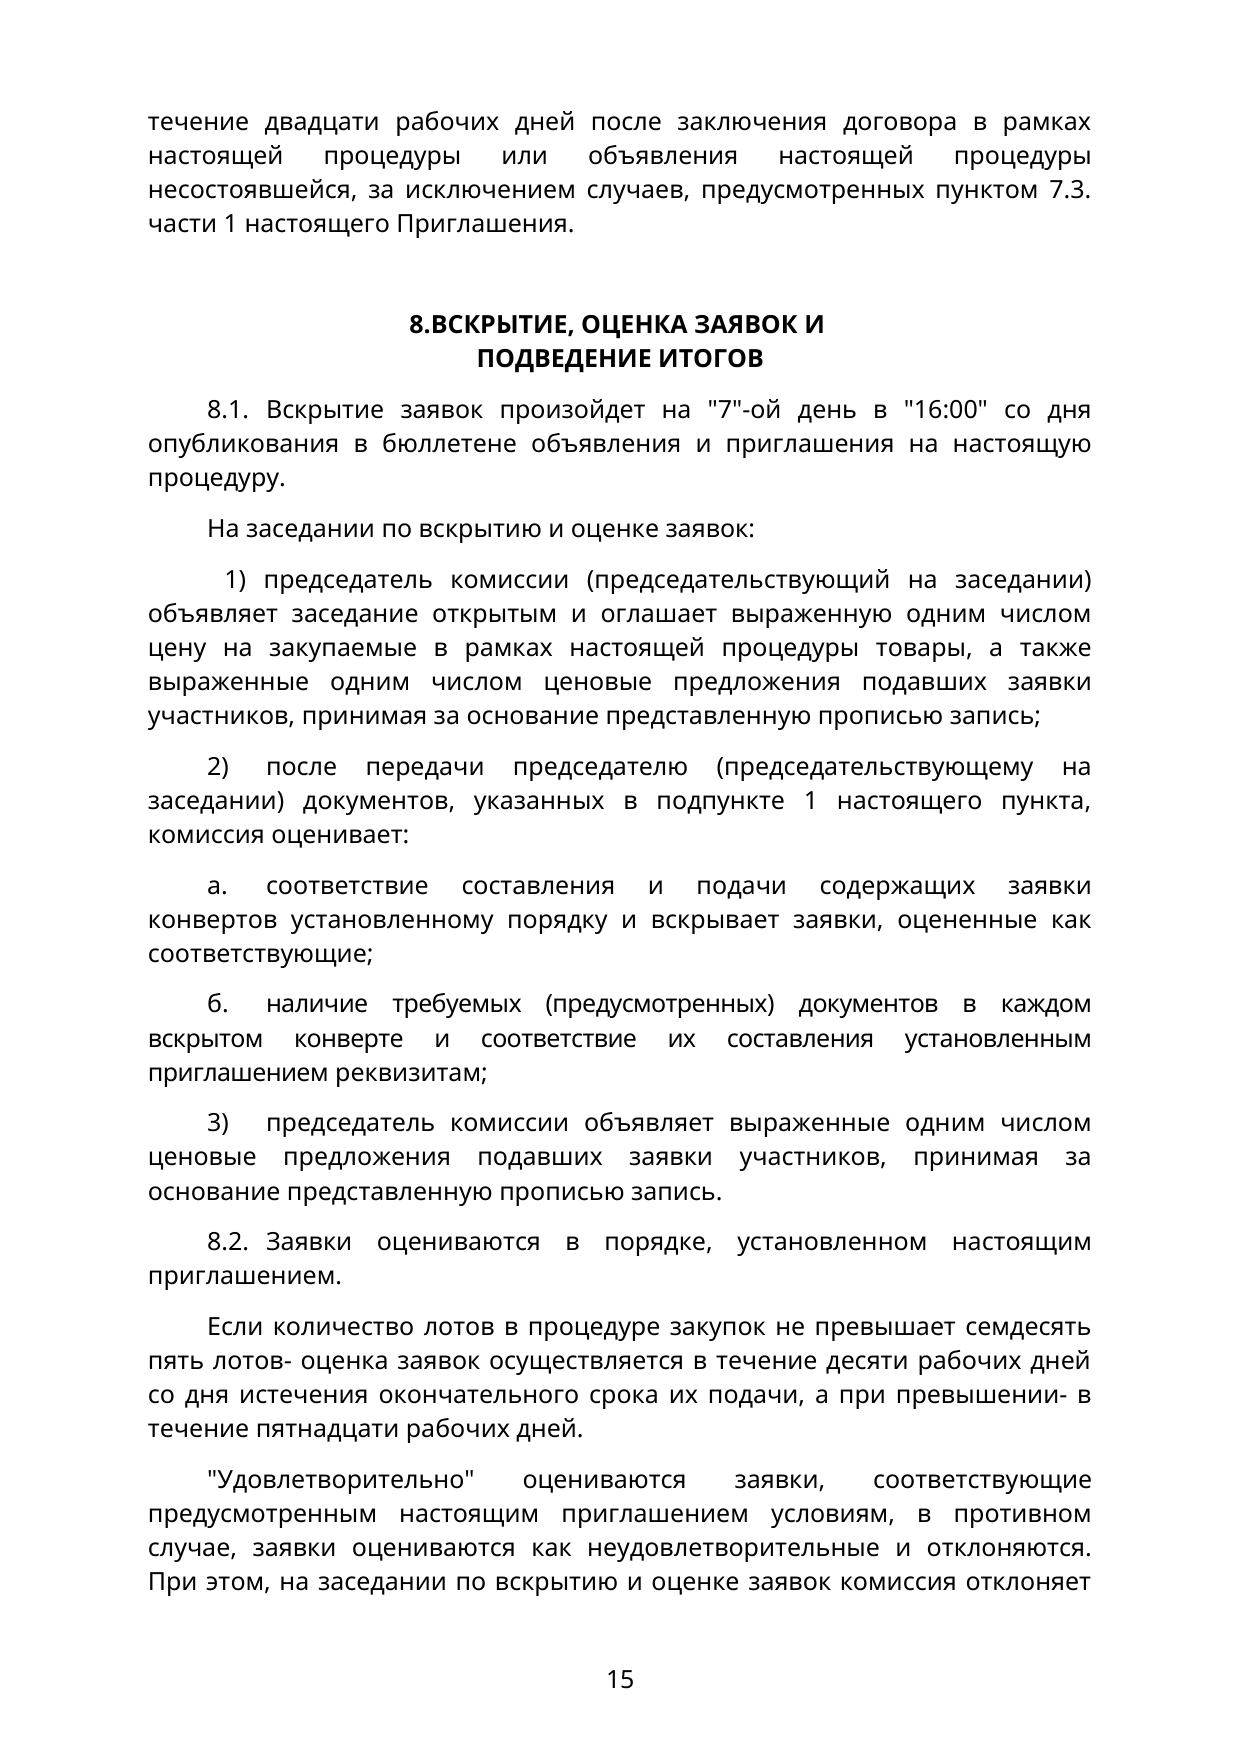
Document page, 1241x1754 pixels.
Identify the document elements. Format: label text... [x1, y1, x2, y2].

text 8.ВСКРЫТИЕ, ОЦЕНКА ЗАЯВОК И ПОДВЕДЕНИЕ ИТОГОВ [148, 307, 1092, 375]
text 3) председатель комиссии объявляет выраженные одним числом ценовые предложения подавших заявки участников, принимая за основание представленную прописью запись. [148, 1105, 1092, 1207]
text б. наличие требуемых (предусмотренных) документов в каждом вскрытом конверте и соответствие их составления установленным приглашением реквизитам; [148, 986, 1092, 1088]
text 8.2. Заявки оцениваются в порядке, установленном настоящим приглашением. [148, 1224, 1092, 1292]
text 2) после передачи председателю (председательствующему на заседании) документов, указанных в подпункте 1 настоящего пункта, комиссия оценивает: [148, 748, 1092, 851]
text а. соответствие составления и подачи содержащих заявки конвертов установленному порядку и вскрывает заявки, оцененные как соответствующие; [148, 867, 1092, 969]
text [148, 103, 1092, 240]
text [148, 1462, 1092, 1598]
text 1) председатель комиссии (председательствующий на заседании) объявляет заседание открытым и оглашает выраженную одним числом цену на закупаемые в рамках настоящей процедуры товары, а также выраженные одним числом ценовые предложения подавших заявки участников, принимая за основание представленную прописью запись; [148, 561, 1092, 732]
text Если количество лотов в процедуре закупок не превышает семдесять пять лотов- оценка заявок осуществляется в течение десяти рабочих дней со дня истечения окончательного срока их подачи, а при превышении- в течение пятнадцати рабочих дней. [148, 1309, 1092, 1445]
text 8.1. Вскрытие заявок произойдет на "7"-ой день в "16:00" со дня опубликования в бюллетене объявления и приглашения на настоящую процедуру. [148, 392, 1092, 494]
text На заседании по вскрытию и оценке заявок: [148, 511, 1092, 545]
